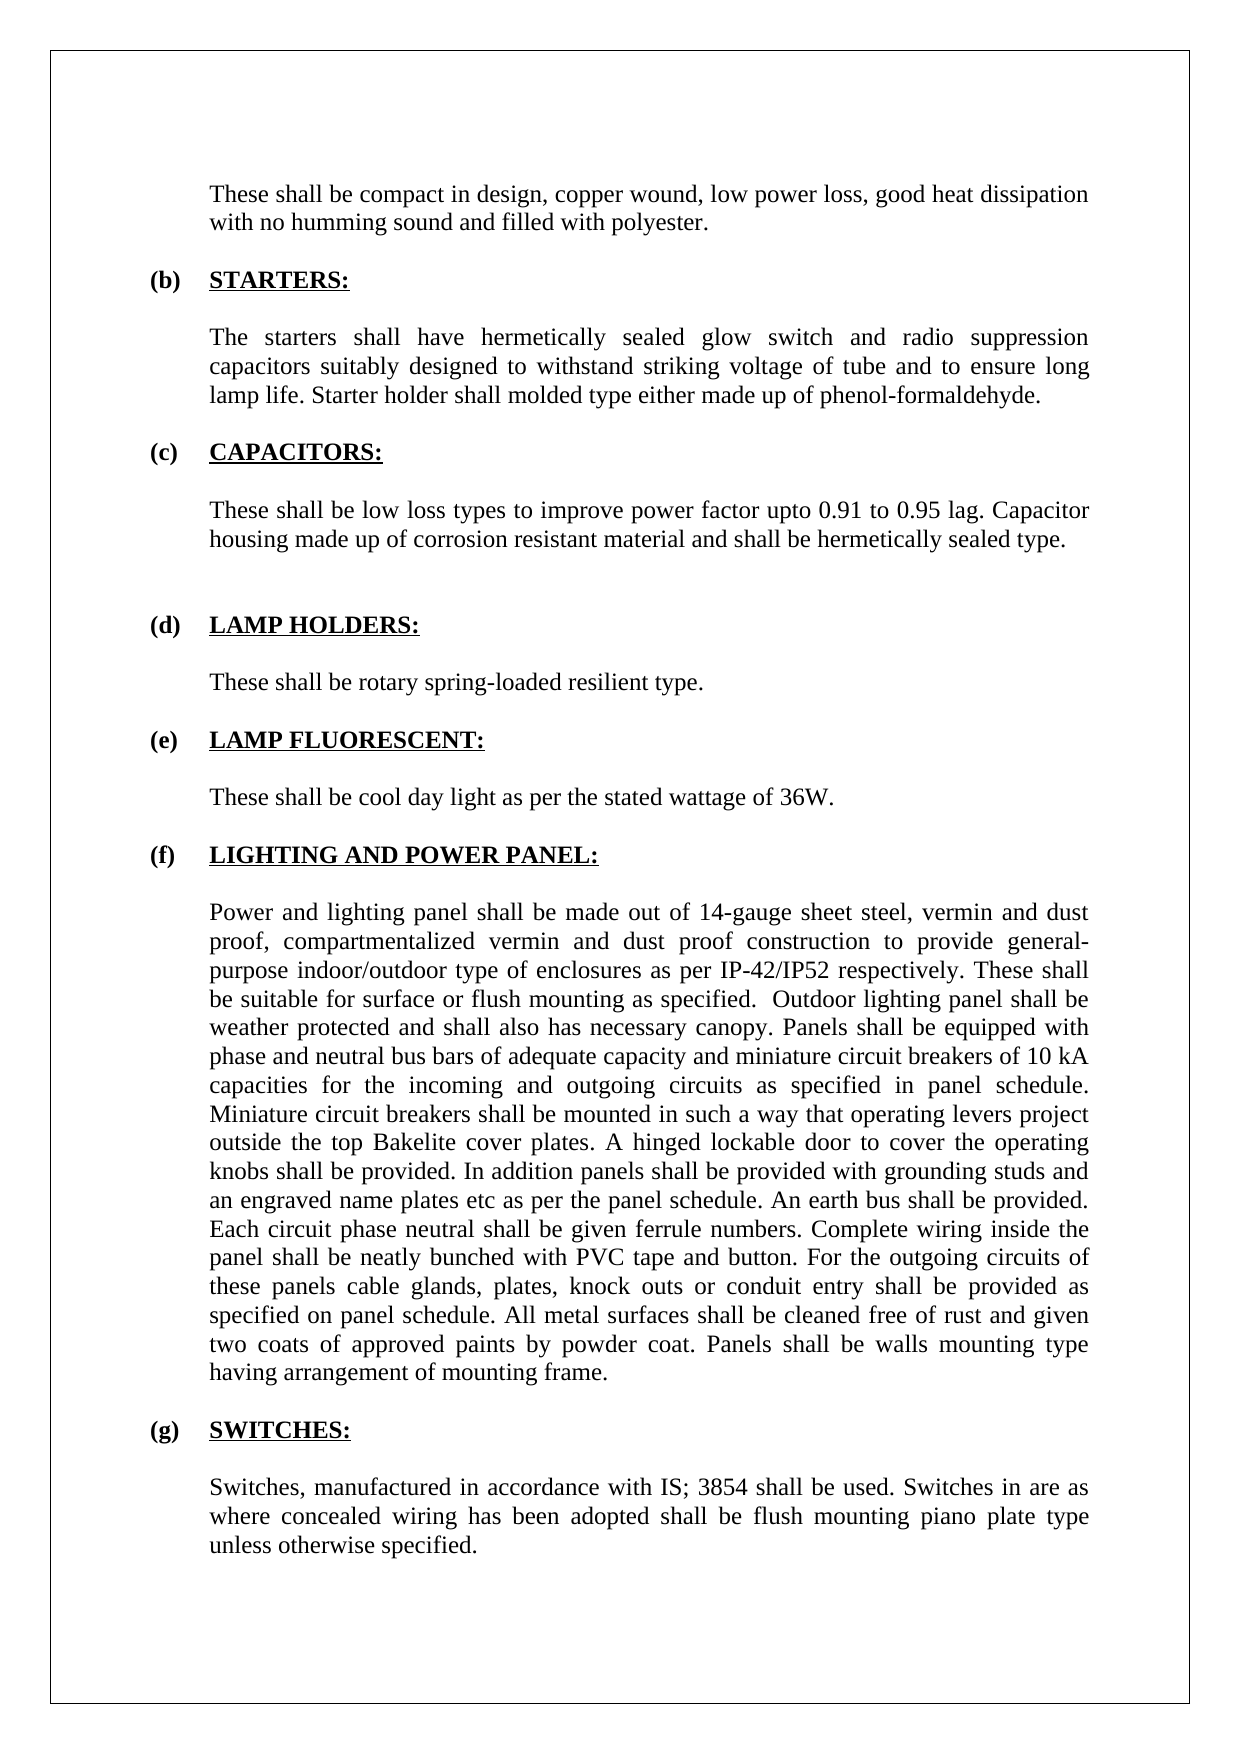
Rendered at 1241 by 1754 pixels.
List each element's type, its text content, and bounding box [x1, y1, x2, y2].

text These shall be cool day light as per the stated wattage of 36W. [150, 782, 1090, 811]
text (f) LIGHTING AND POWER PANEL: [150, 840, 1090, 869]
text (d) LAMP HOLDERS: [150, 610, 1090, 639]
text Switches, manufactured in accordance with IS; 3854 shall be used. Switches in are as where concealed wiring has been adopted shall be flush mounting piano plate type unless otherwise specified. [150, 1472, 1090, 1559]
text The starters shall have hermetically sealed glow switch and radio suppression capacitors suitably designed to withstand striking voltage of tube and to ensure long lamp life. Starter holder shall molded type either made up of phenol-formaldehyde. [150, 322, 1090, 409]
text (g) SWITCHES: [150, 1415, 1090, 1444]
text These shall be low loss types to improve power factor upto 0.91 to 0.95 lag. Capacitor housing made up of corrosion resistant material and shall be hermetically sealed type. [150, 495, 1090, 552]
text (c) CAPACITORS: [150, 437, 1090, 466]
text (b) STARTERS: [150, 265, 1090, 294]
text These shall be compact in design, copper wound, low power loss, good heat dissipation with no humming sound and filled with polyester. [150, 179, 1090, 236]
text These shall be rotary spring-loaded resilient type. [150, 667, 1090, 696]
text Power and lighting panel shall be made out of 14-gauge sheet steel, vermin and dust proof, compartmentalized vermin and dust proof construction to provide general-purpose indoor/outdoor type of enclosures as per IP-42/IP52 respectively. These shall be suitable for surface or flush mounting as specified. Outdoor lighting panel shall be weather protected and shall also has necessary canopy. Panels shall be equipped with phase and neutral bus bars of adequate capacity and miniature circuit breakers of 10 kA capacities for the incoming and outgoing circuits as specified in panel schedule. Miniature circuit breakers shall be mounted in such a way that operating levers project outside the top Bakelite cover plates. A hinged lockable door to cover the operating knobs shall be provided. In addition panels shall be provided with grounding studs and an engraved name plates etc as per the panel schedule. An earth bus shall be provided. Each circuit phase neutral shall be given ferrule numbers. Complete wiring inside the panel shall be neatly bunched with PVC tape and button. For the outgoing circuits of these panels cable glands, plates, knock outs or conduit entry shall be provided as specified on panel schedule. All metal surfaces shall be cleaned free of rust and given two coats of approved paints by powder coat. Panels shall be walls mounting type having arrangement of mounting frame. [150, 897, 1090, 1386]
text (e) LAMP FLUORESCENT: [150, 725, 1090, 754]
